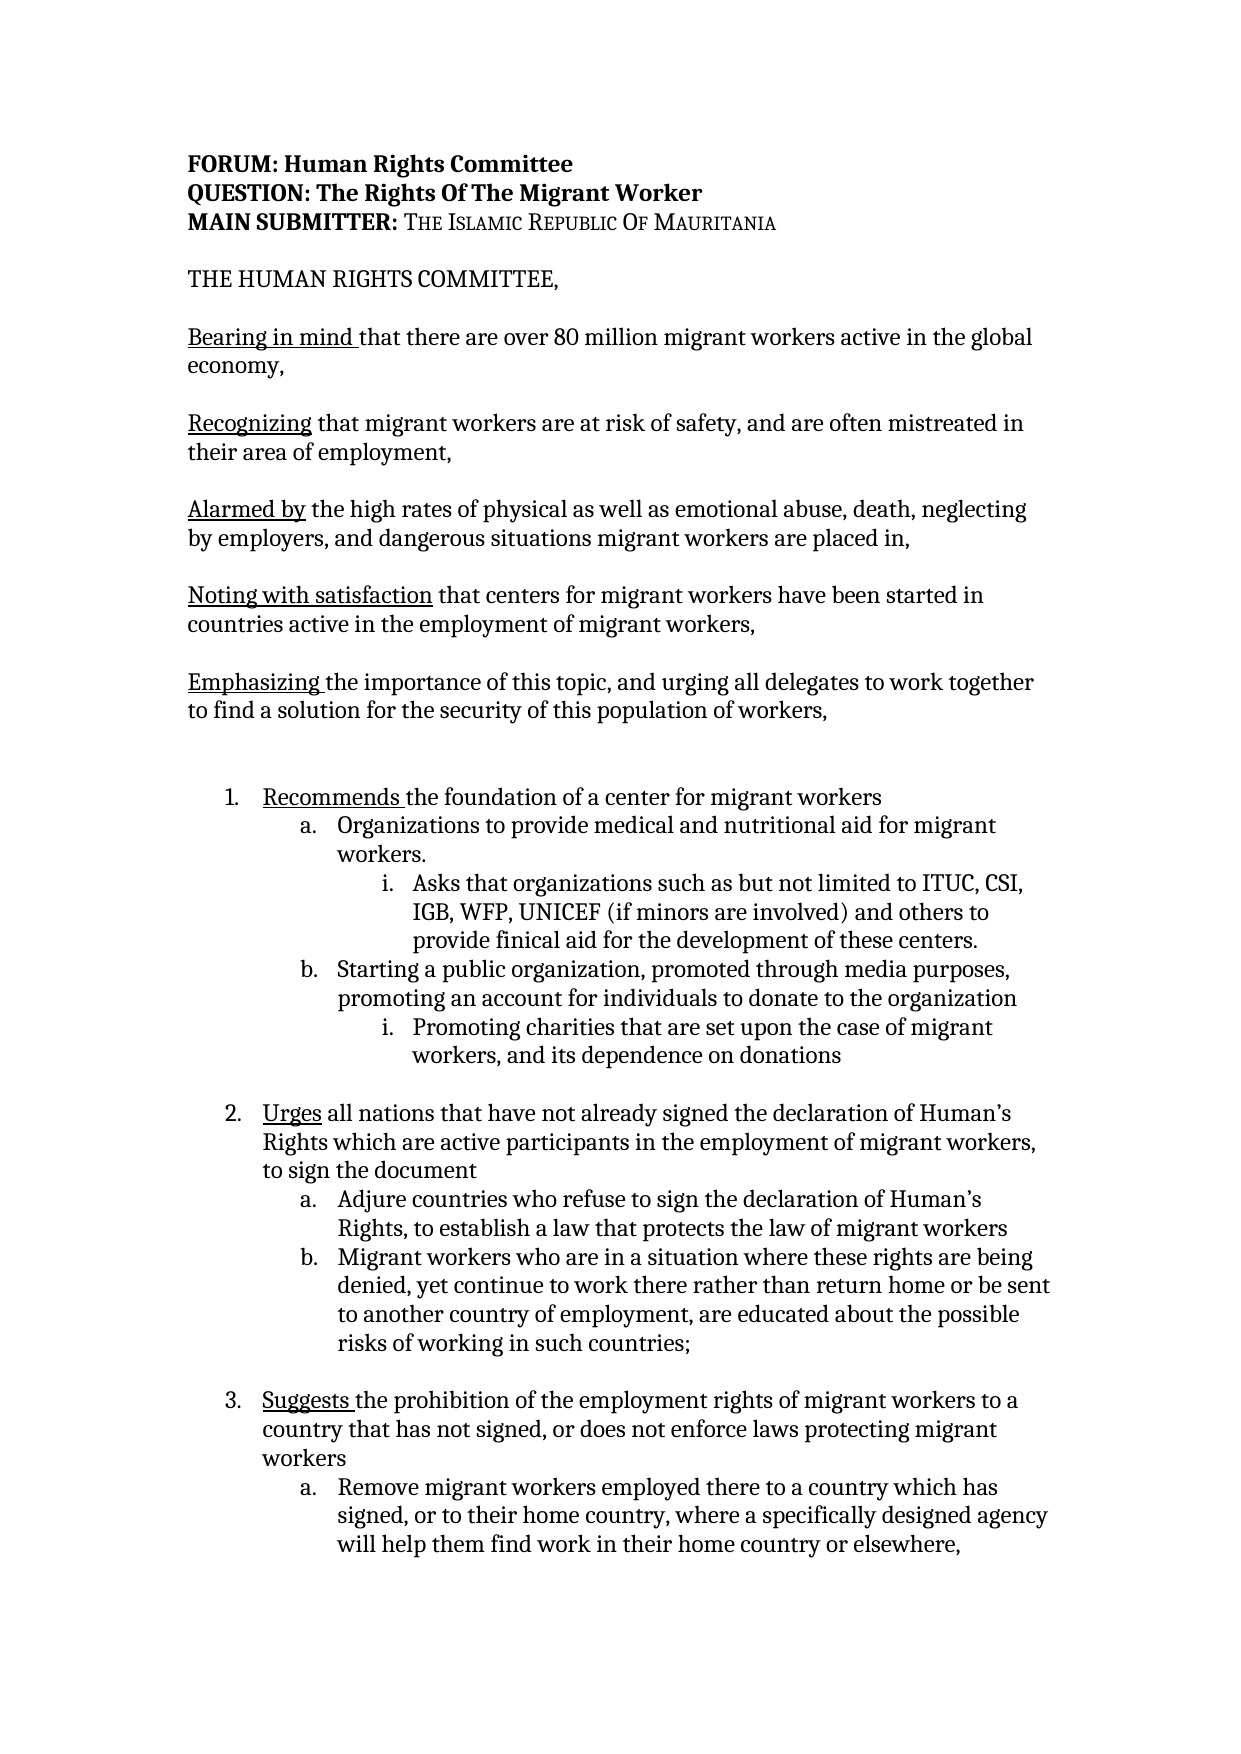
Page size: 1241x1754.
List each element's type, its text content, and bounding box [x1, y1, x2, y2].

text QUESTION: The Rights Of The Migrant Worker [187, 179, 1053, 207]
list Suggests the prohibition of the employment rights of migrant workers to a country that has not signed, or does not enforce laws protecting migrant workers [225, 1386, 1053, 1472]
list Adjure countries who refuse to sign the declaration of Human’s Rights, to establish a law that protects the law of migrant workers [300, 1185, 1053, 1242]
text MAIN SUBMITTER: The Islamic Republic Of Mauritania [187, 207, 1053, 236]
list Remove migrant workers employed there to a country which has signed, or to their home country, where a specifically designed agency will help them find work in their home country or elsewhere, [300, 1472, 1053, 1559]
list Asks that organizations such as but not limited to ITUC, CSI, IGB, WFP, UNICEF (if minors are involved) and others to provide finical aid for the development of these centers. [394, 869, 1053, 955]
text Noting with satisfaction that centers for migrant workers have been started in countries active in the employment of migrant workers, [187, 581, 1053, 639]
text THE HUMAN RIGHTS COMMITTEE, [187, 265, 1053, 294]
list Organizations to provide medical and nutritional aid for migrant workers. [300, 811, 1053, 869]
list Recommends the foundation of a center for migrant workers [225, 782, 1053, 811]
list Urges all nations that have not already signed the declaration of Human’s Rights which are active participants in the employment of migrant workers, to sign the document [225, 1099, 1053, 1185]
text FORUM: Human Rights Committee [187, 150, 1053, 179]
text Emphasizing the importance of this topic, and urging all delegates to work together to find a solution for the security of this population of workers, [187, 667, 1053, 725]
text Recognizing that migrant workers are at risk of safety, and are often mistreated in their area of employment, [187, 409, 1053, 466]
list Promoting charities that are set upon the case of migrant workers, and its dependence on donations [394, 1012, 1053, 1070]
text Bearing in mind that there are over 80 million migrant workers active in the global economy, [187, 322, 1053, 380]
list Migrant workers who are in a situation where these rights are being denied, yet continue to work there rather than return home or be sent to another country of employment, are educated about the possible risks of working in such countries; [300, 1242, 1053, 1357]
list Starting a public organization, promoted through media purposes, promoting an account for individuals to donate to the organization [300, 955, 1053, 1012]
text Alarmed by the high rates of physical as well as emotional abuse, death, neglecting by employers, and dangerous situations migrant workers are placed in, [187, 495, 1053, 552]
